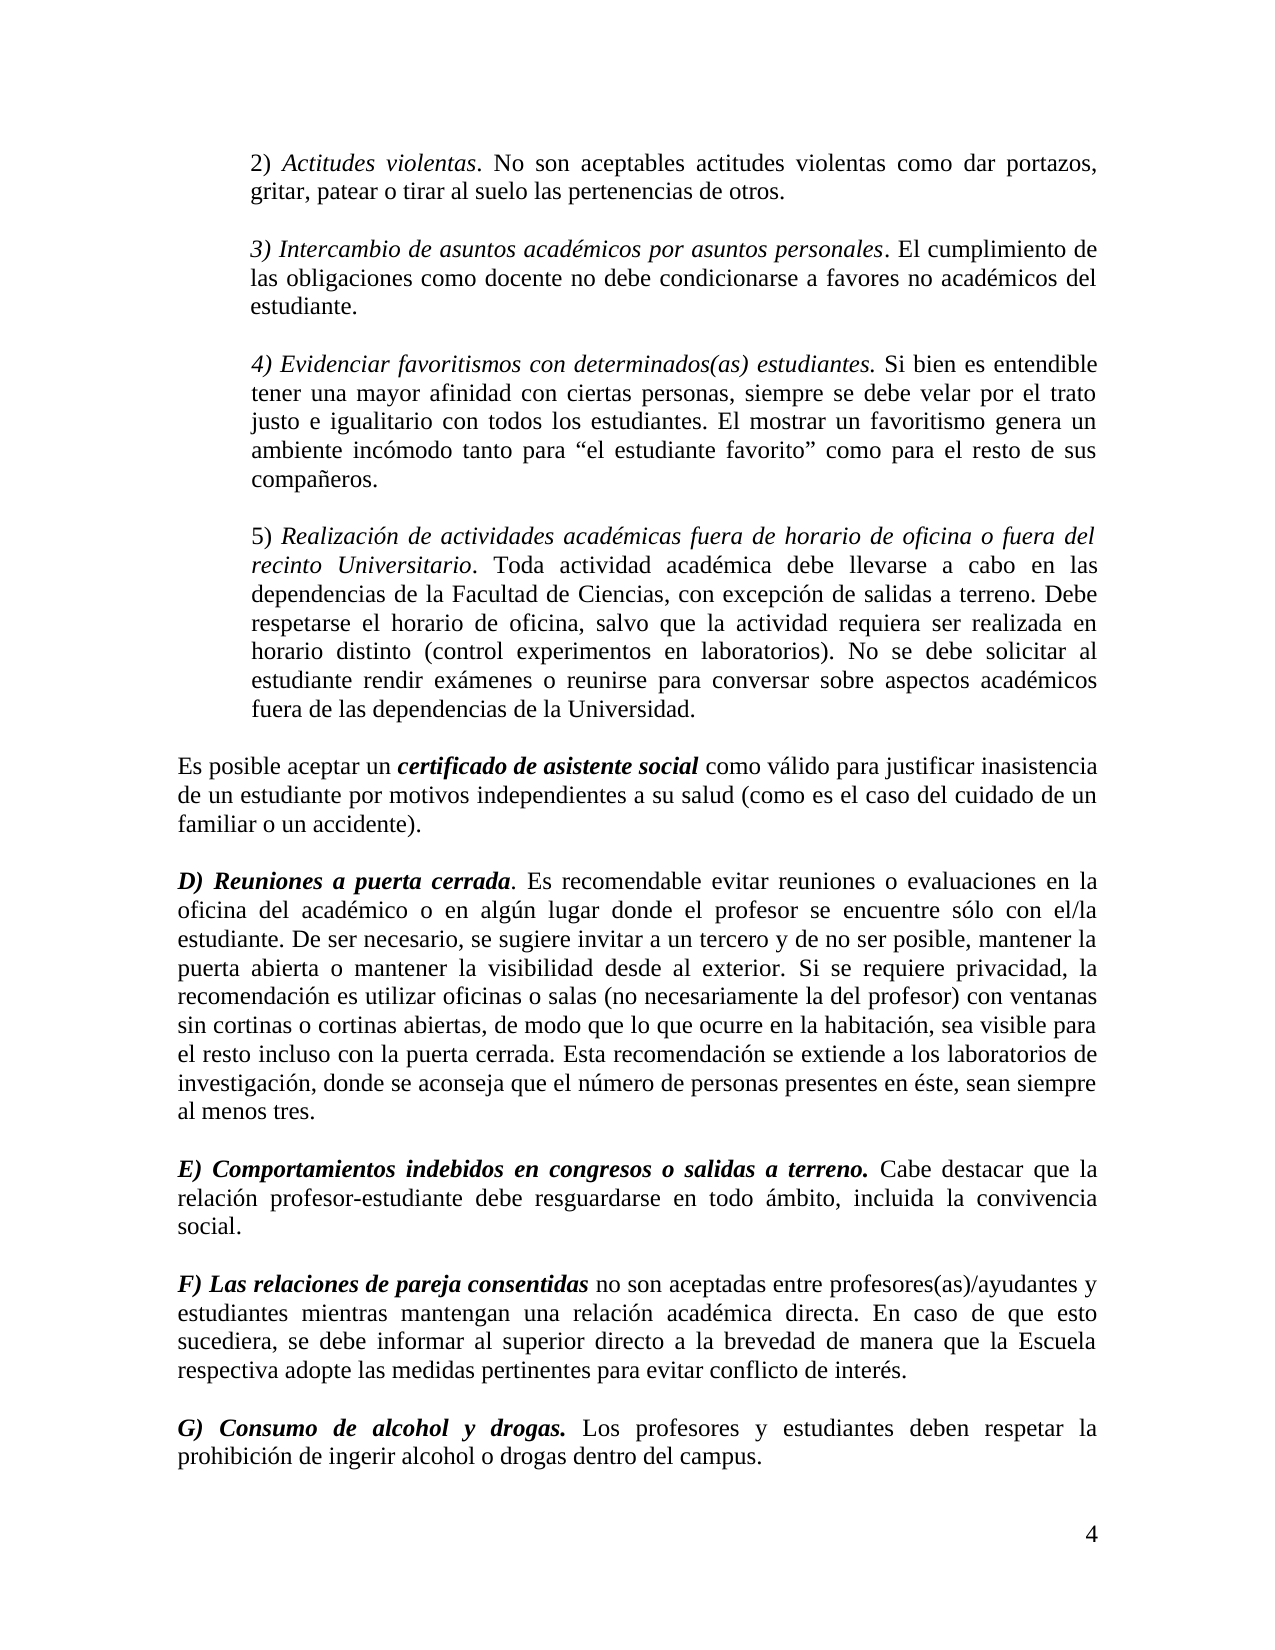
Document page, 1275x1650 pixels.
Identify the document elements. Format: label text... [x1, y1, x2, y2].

text G) Consumo de alcohol y drogas. Los profesores y estudiantes deben respetar la prohibición de ingerir alcohol o drogas dentro del campus. [177, 1413, 1098, 1470]
text 2) Actitudes violentas. No son aceptables actitudes violentas como dar portazos, gritar, patear o tirar al suelo las pertenencias de otros. [250, 148, 1098, 205]
text F) Las relaciones de pareja consentidas no son aceptadas entre profesores(as)/ayudantes y estudiantes mientras mantengan una relación académica directa. En caso de que esto sucediera, se debe informar al superior directo a la brevedad de manera que la Escuela respectiva adopte las medidas pertinentes para evitar conflicto de interés. [177, 1269, 1098, 1384]
text 4) Evidenciar favoritismos con determinados(as) estudiantes. Si bien es entendible tener una mayor afinidad con ciertas personas, siempre se debe velar por el trato justo e igualitario con todos los estudiantes. El mostrar un favoritismo genera un ambiente incómodo tanto para “el estudiante favorito” como para el resto de sus compañeros. [251, 349, 1098, 493]
text 5) Realización de actividades académicas fuera de horario de oficina o fuera del recinto Universitario. Toda actividad académica debe llevarse a cabo en las dependencias de la Facultad de Ciencias, con excepción de salidas a terreno. Debe respetarse el horario de oficina, salvo que la actividad requiera ser realizada en horario distinto (control experimentos en laboratorios). No se debe solicitar al estudiante rendir exámenes o reunirse para conversar sobre aspectos académicos fuera de las dependencias de la Universidad. [251, 521, 1098, 723]
text Es posible aceptar un certificado de asistente social como válido para justificar inasistencia de un estudiante por motivos independientes a su salud (como es el caso del cuidado de un familiar o un accidente). [177, 751, 1098, 838]
text D) Reuniones a puerta cerrada. Es recomendable evitar reuniones o evaluaciones en la oficina del académico o en algún lugar donde el profesor se encuentre sólo con el/la estudiante. De ser necesario, se sugiere invitar a un tercero y de no ser posible, mantener la puerta abierta o mantener la visibilidad desde al exterior. Si se requiere privacidad, la recomendación es utilizar oficinas o salas (no necesariamente la del profesor) con ventanas sin cortinas o cortinas abiertas, de modo que lo que ocurre en la habitación, sea visible para el resto incluso con la puerta cerrada. Esta recomendación se extiende a los laboratorios de investigación, donde se aconseja que el número de personas presentes en éste, sean siempre al menos tres. [177, 866, 1098, 1125]
text E) Comportamientos indebidos en congresos o salidas a terreno. Cabe destacar que la relación profesor-estudiante debe resguardarse en todo ámbito, incluida la convivencia social. [177, 1154, 1098, 1240]
text 3) Intercambio de asuntos académicos por asuntos personales. El cumplimiento de las obligaciones como docente no debe condicionarse a favores no académicos del estudiante. [250, 234, 1098, 320]
